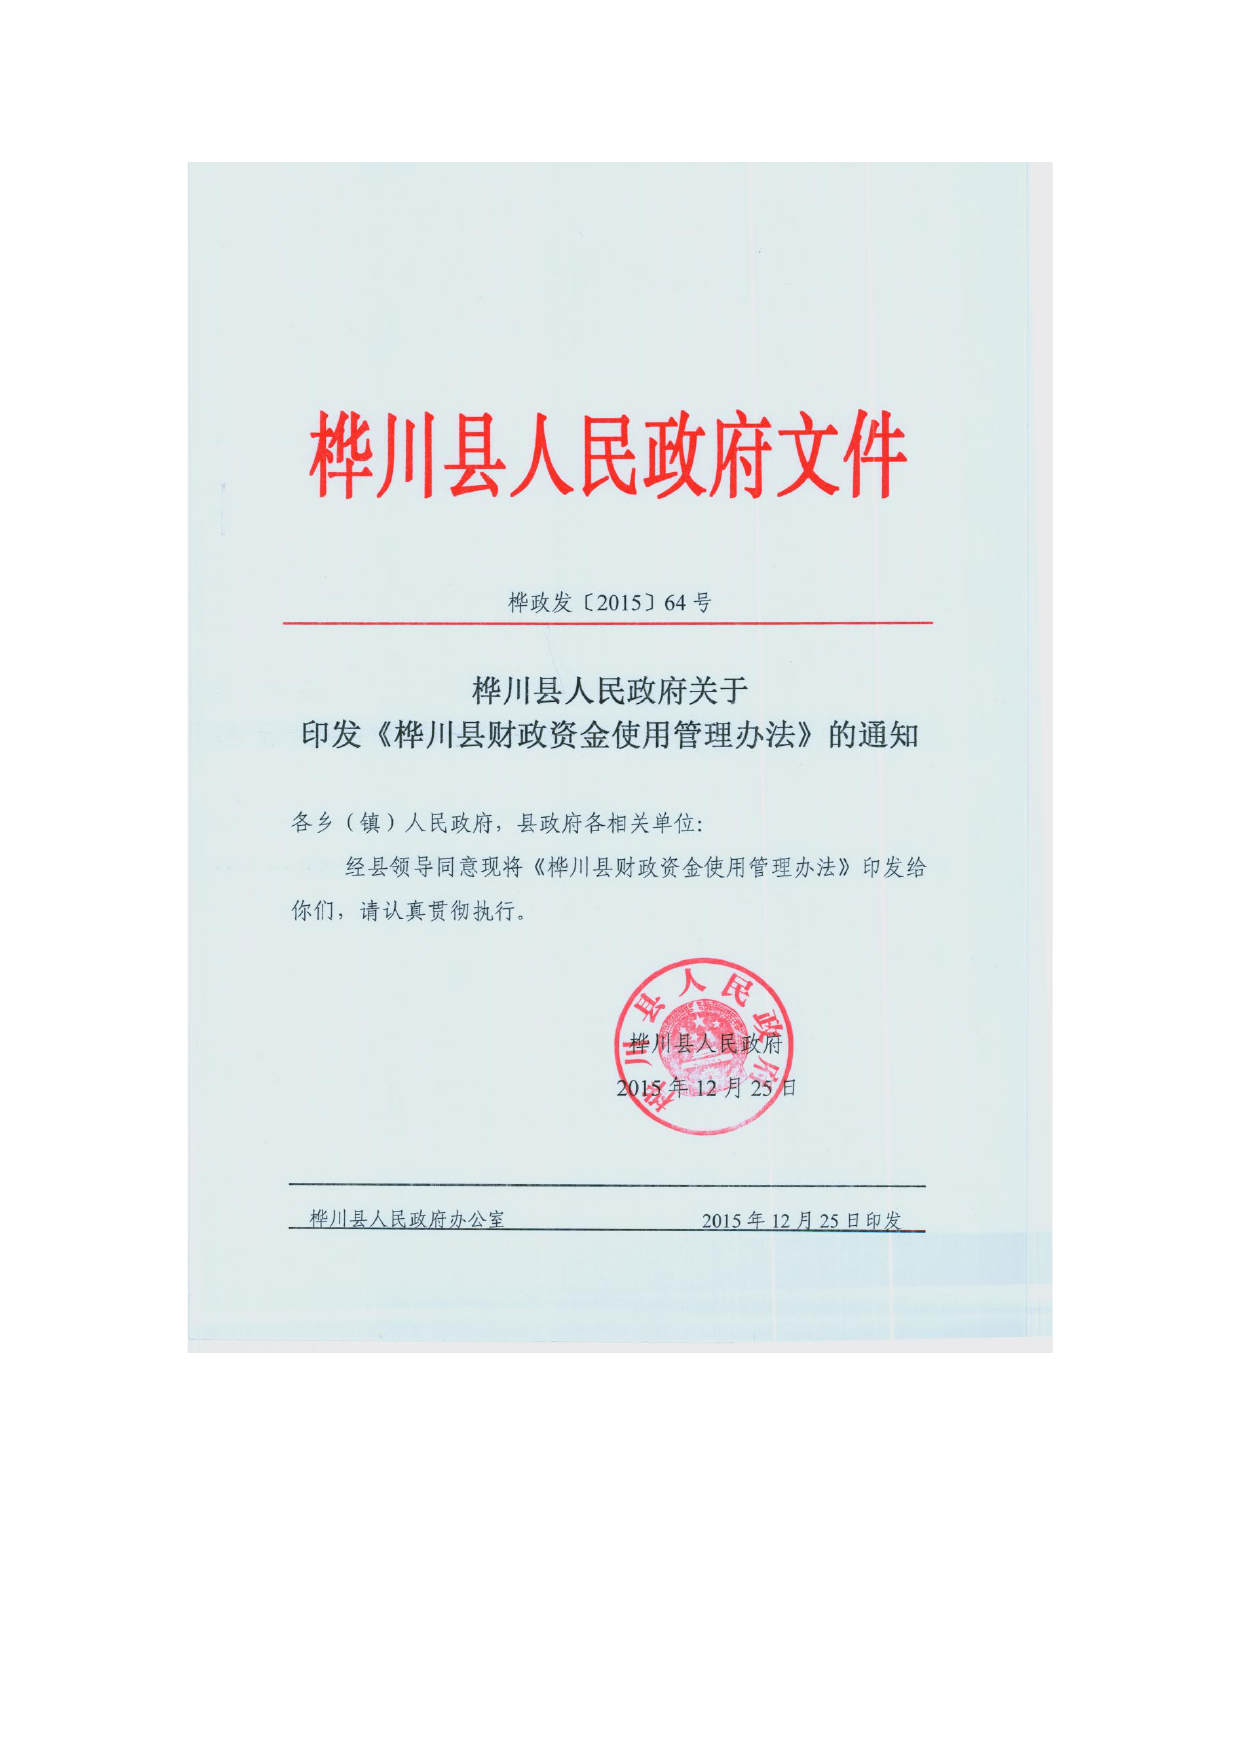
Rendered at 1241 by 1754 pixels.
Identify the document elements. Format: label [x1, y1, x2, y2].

picture [187, 162, 1053, 1353]
